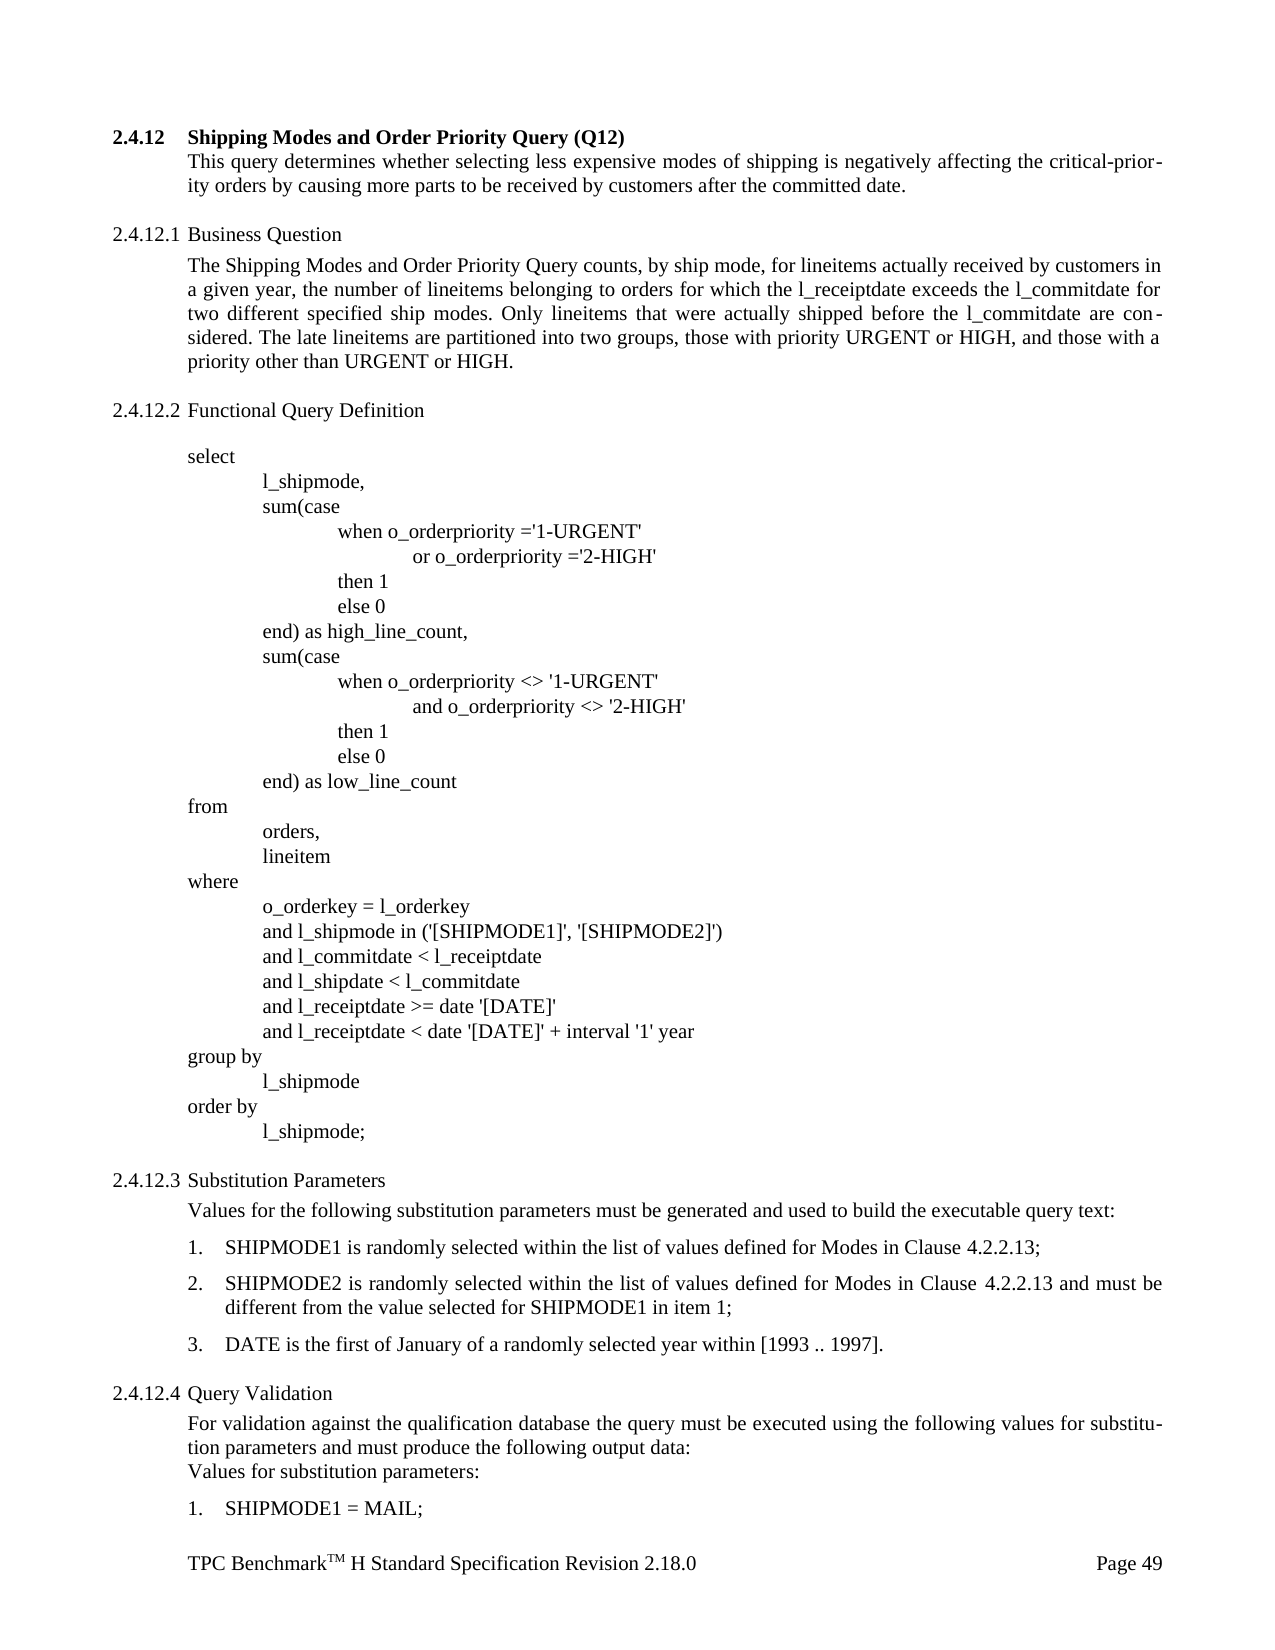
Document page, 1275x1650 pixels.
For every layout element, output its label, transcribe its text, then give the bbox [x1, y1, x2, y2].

text where [187, 868, 1162, 893]
text and l_shipdate < l_commitdate [262, 968, 1162, 993]
subtitle Substitution Parameters [112, 1168, 1162, 1192]
text The Shipping Modes and Order Priority Query counts, by ship mode, for lineitems actually received by customers in a given year, the number of lineitems belonging to orders for which the l_receiptdate exceeds the l_commitdate for two different specified ship modes. Only lineitems that were actually shipped before the l_commitdate are considered. The late lineitems are partitioned into two groups, those with priority URGENT or HIGH, and those with a priority other than URGENT or HIGH. [187, 252, 1162, 373]
text then 1 [337, 718, 1162, 743]
subtitle Query Validation [112, 1381, 1162, 1405]
subtitle Shipping Modes and Order Priority Query (Q12) [112, 125, 1162, 149]
subtitle Business Question [112, 222, 1162, 246]
text sum(case [262, 493, 1162, 518]
list SHIPMODE1 is randomly selected within the list of values defined for Modes in Clause 4.2.2.13; [187, 1234, 1162, 1259]
text and l_shipmode in ('[SHIPMODE1]', '[SHIPMODE2]') [262, 918, 1162, 943]
text group by [187, 1043, 1162, 1068]
text Values for the following substitution parameters must be generated and used to build the executable query text: [187, 1198, 1162, 1222]
text else 0 [337, 743, 1162, 768]
text end) as low_line_count [262, 768, 1162, 793]
text and o_orderpriority <> '2-HIGH' [412, 693, 1162, 718]
subtitle Functional Query Definition [112, 398, 1162, 422]
text and l_receiptdate < date '[DATE]' + interval '1' year [262, 1018, 1162, 1043]
text For validation against the qualification database the query must be executed using the following values for substitution parameters and must produce the following output data: [187, 1411, 1162, 1459]
text SHIPMODE2 is randomly selected within the list of values defined for Modes in Clause 4.2.2.13 and must be different from the value selected for SHIPMODE1 in item 1; [187, 1271, 1162, 1319]
text DATE is the first of January of a randomly selected year within [1993 .. 1997]. [187, 1332, 1162, 1356]
text lineitem [262, 843, 1162, 868]
list SHIPMODE1 = MAIL; [187, 1496, 1162, 1520]
text l_shipmode, [262, 468, 1162, 493]
text l_shipmode; [262, 1118, 1162, 1143]
text or o_orderpriority ='2-HIGH' [412, 543, 1162, 568]
text orders, [262, 818, 1162, 843]
text Values for substitution parameters: [187, 1459, 1162, 1483]
text o_orderkey = l_orderkey [262, 893, 1162, 918]
text and l_receiptdate >= date '[DATE]' [262, 993, 1162, 1018]
text sum(case [262, 643, 1162, 668]
text from [187, 793, 1162, 818]
text l_shipmode [262, 1068, 1162, 1093]
text end) as high_line_count, [262, 618, 1162, 643]
text order by [187, 1093, 1162, 1118]
text then 1 [337, 568, 1162, 593]
text and l_commitdate < l_receiptdate [262, 943, 1162, 968]
text select [187, 443, 1162, 468]
text else 0 [337, 593, 1162, 618]
text when o_orderpriority ='1-URGENT' [337, 518, 1162, 543]
text This query determines whether selecting less expensive modes of shipping is negatively affecting the critical-priority orders by causing more parts to be received by customers after the committed date. [187, 149, 1162, 197]
text when o_orderpriority <> '1-URGENT' [337, 668, 1162, 693]
